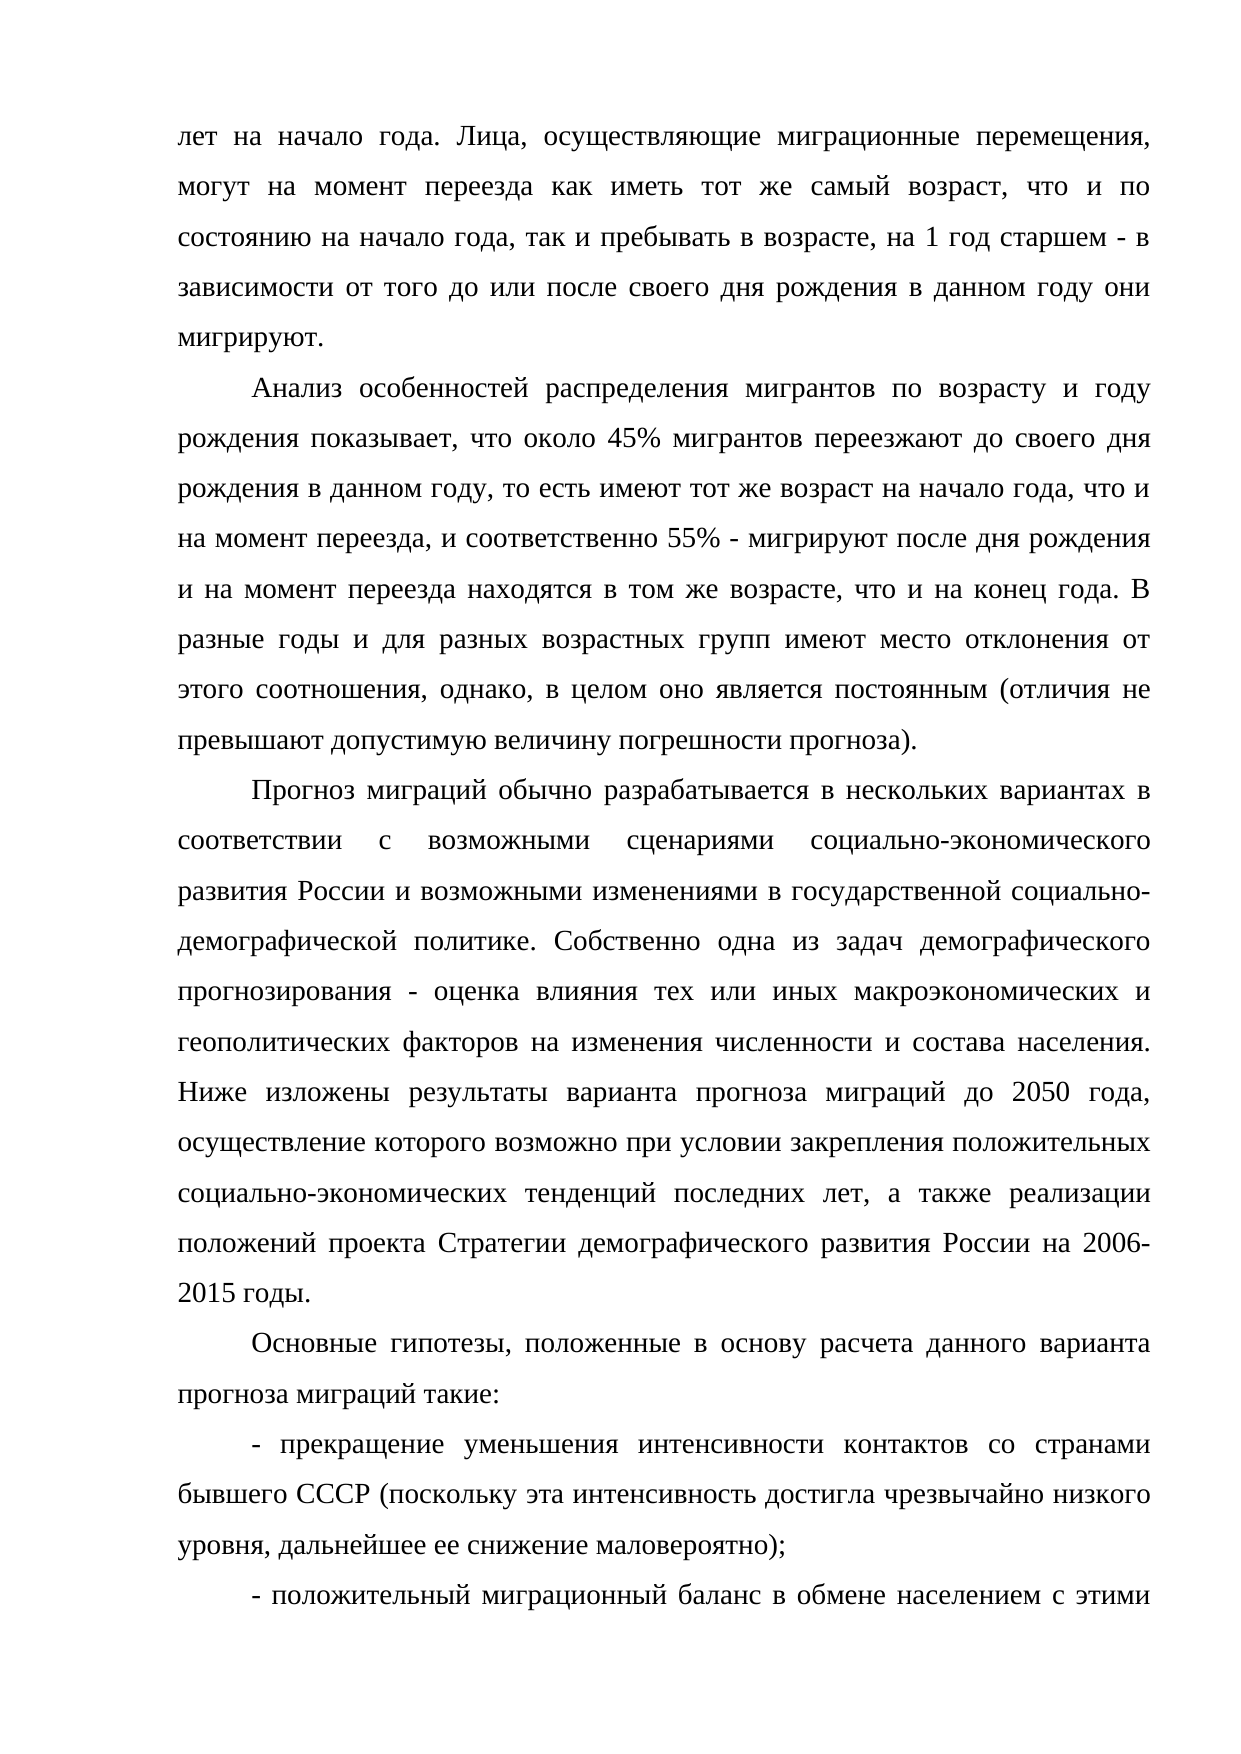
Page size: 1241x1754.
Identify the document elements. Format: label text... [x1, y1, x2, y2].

text Анализ особенностей распределения мигрантов по возрасту и году рождения показывает, что около 45% мигрантов переезжают до своего дня рождения в данном году, то есть имеют тот же возраст на начало года, что и на момент переезда, и соответственно 55% - мигрируют после дня рождения и на момент переезда находятся в том же возрасте, что и на конец года. В разные годы и для разных возрастных групп имеют место отклонения от этого соотношения, однако, в целом оно является постоянным (отличия не превышают допустимую величину погрешности прогноза). [177, 370, 1152, 755]
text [177, 118, 1152, 353]
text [177, 1577, 1152, 1611]
text Основные гипотезы, положенные в основу расчета данного варианта прогноза миграций такие: [177, 1326, 1152, 1409]
text - прекращение уменьшения интенсивности контактов со странами бывшего СССР (поскольку эта интенсивность достигла чрезвычайно низкого уровня, дальнейшее ее снижение маловероятно); [177, 1426, 1152, 1560]
text Прогноз миграций обычно разрабатывается в нескольких вариантах в соответствии с возможными сценариями социально-экономического развития России и возможными изменениями в государственной социально-демографической политике. Собственно одна из задач демографического прогнозирования - оценка влияния тех или иных макроэкономических и геополитических факторов на изменения численности и состава населения. Ниже изложены результаты варианта прогноза миграций до 2050 года, осуществление которого возможно при условии закрепления положительных социально-экономических тенденций последних лет, а также реализации положений проекта Стратегии демографического развития России на 2006-2015 годы. [177, 772, 1152, 1309]
